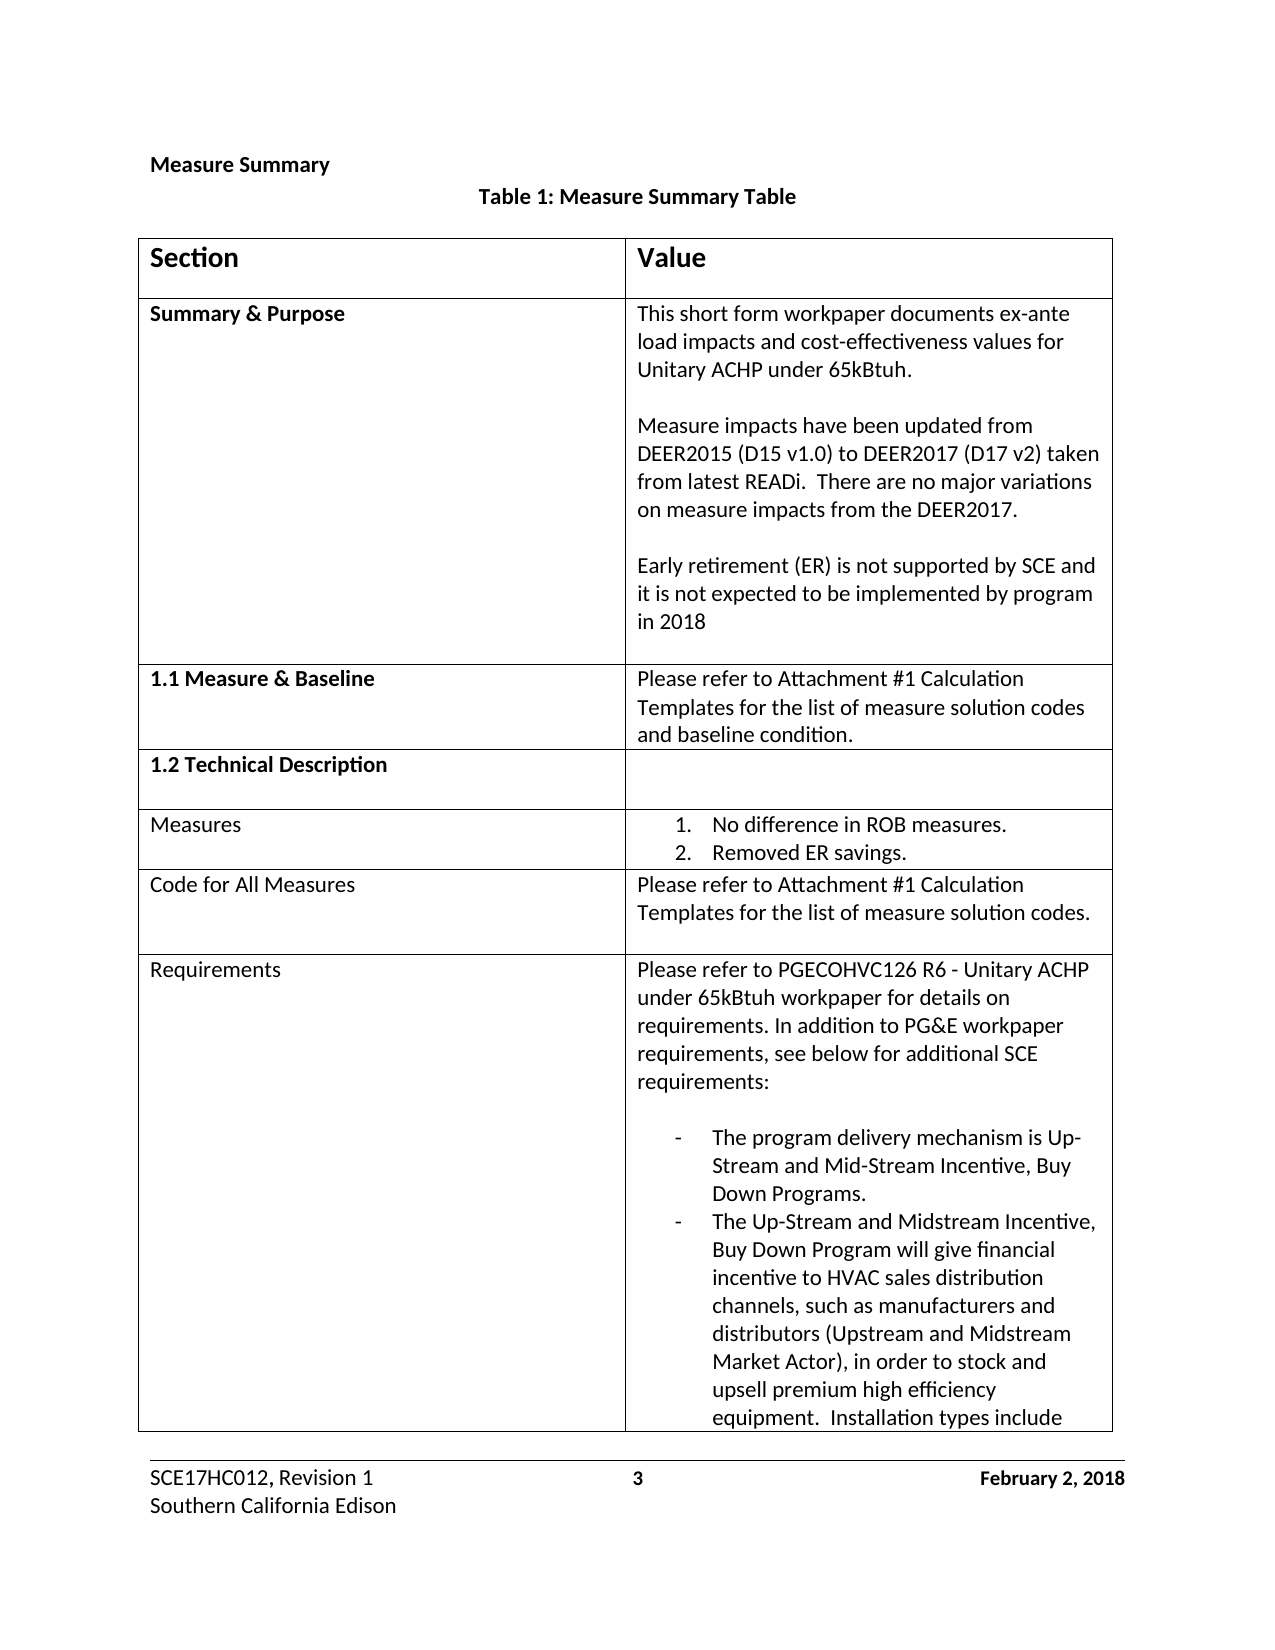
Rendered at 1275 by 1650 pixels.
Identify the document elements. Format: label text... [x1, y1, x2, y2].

table_cell No difference in ROB measures. Removed ER savings. [626, 810, 1112, 869]
table_cell 1.2 Technical Description [139, 750, 625, 809]
table_cell Code for All Measures [139, 870, 625, 954]
table_cell This short form workpaper documents ex-ante load impacts and cost-effectiveness values for Unitary ACHP under 65kBtuh. Measure impacts have been updated from DEER2015 (D15 v1.0) to DEER2017 (D17 v2) taken from latest READi. There are no major variations on measure impacts from the DEER2017. Early retirement (ER) is not supported by SCE and it is not expected to be implemented by program in 2018 [626, 299, 1112, 663]
table_cell Please refer to Attachment #1 Calculation Templates for the list of measure solution codes and baseline condition. [626, 665, 1112, 749]
text Measure Summary [150, 150, 1125, 178]
text Table 1: Measure Summary Table [150, 182, 1125, 210]
table_header Section [139, 239, 625, 298]
table_cell Please refer to Attachment #1 Calculation Templates for the list of measure solution codes. [626, 870, 1112, 954]
table_cell Summary & Purpose [139, 299, 625, 663]
table_cell 1.1 Measure & Baseline [139, 665, 625, 749]
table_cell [626, 955, 1112, 1431]
table_cell Measures [139, 810, 625, 869]
table_cell Requirements [139, 955, 625, 1431]
table_header Value [626, 239, 1112, 298]
table_cell [626, 750, 1112, 809]
